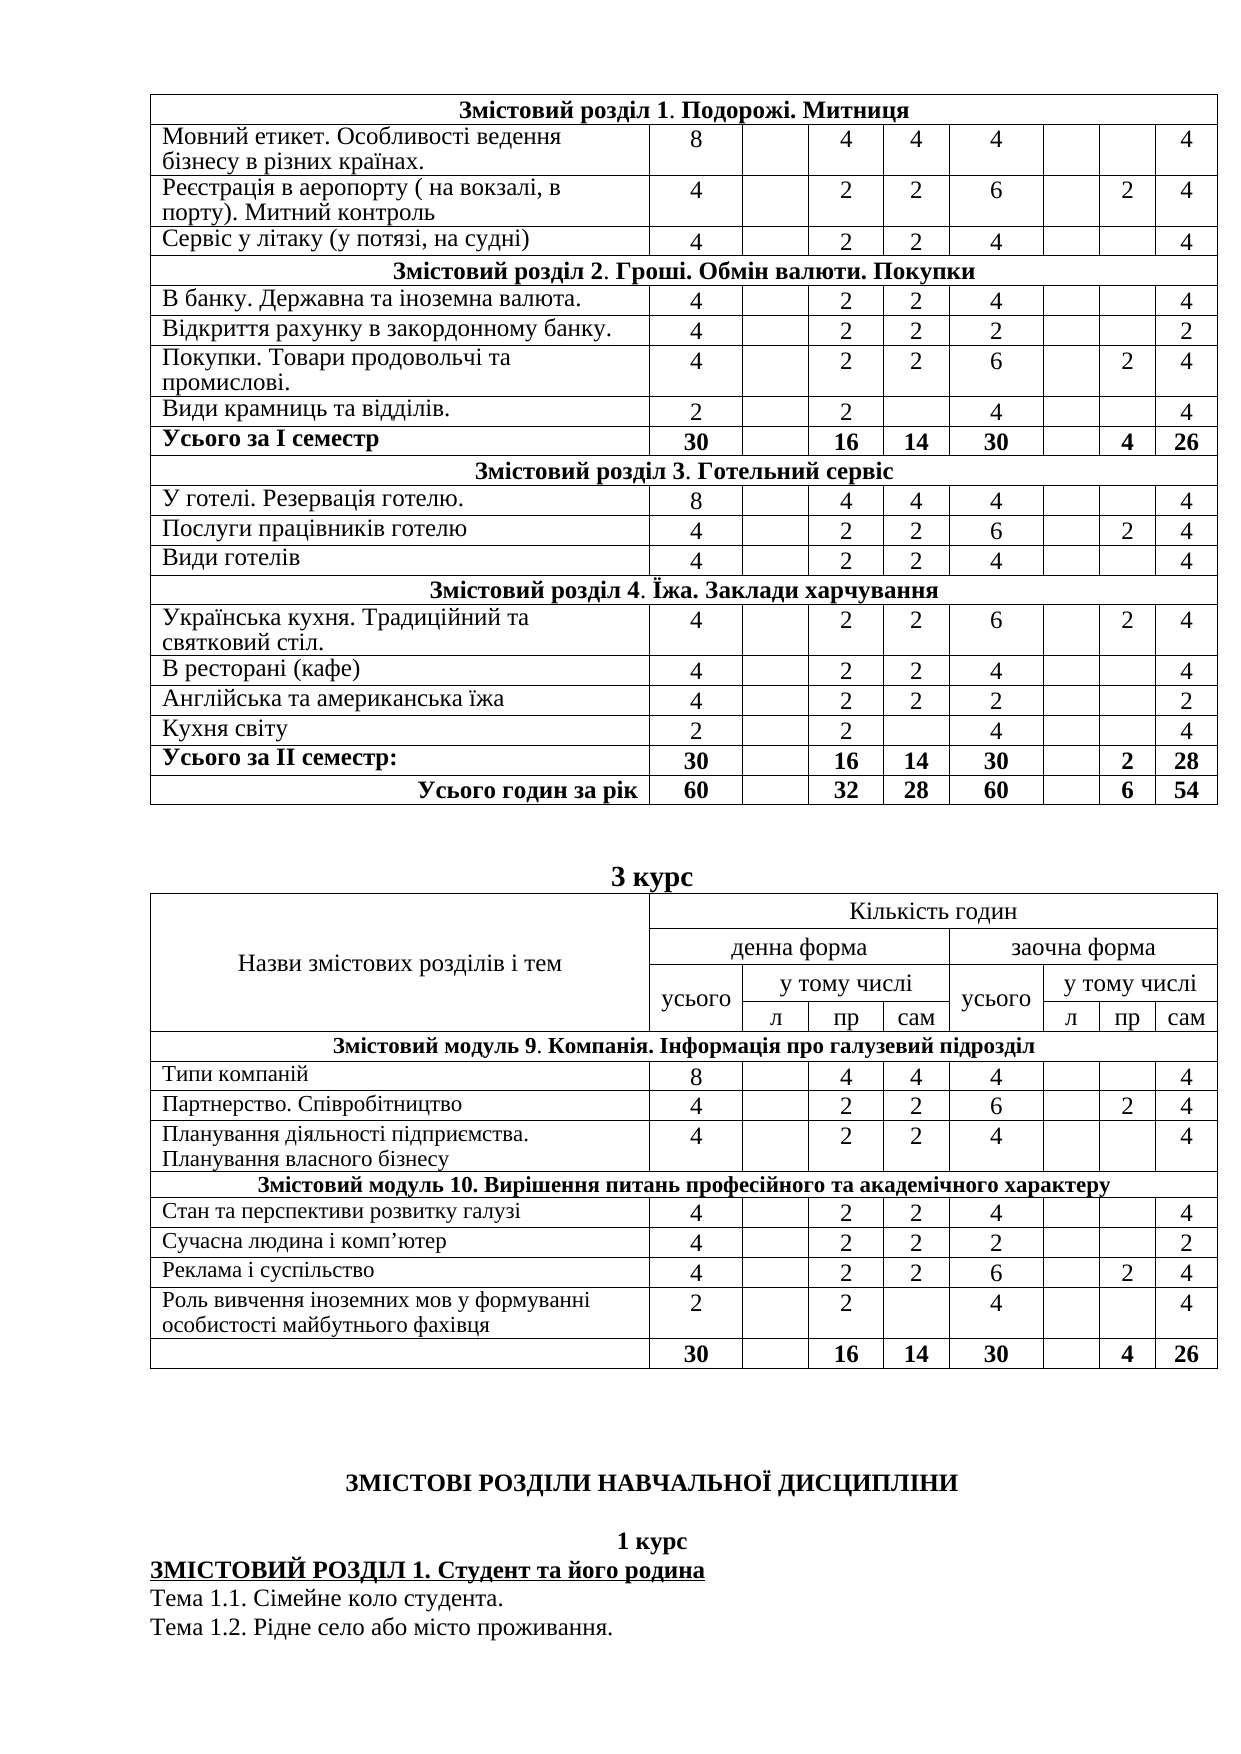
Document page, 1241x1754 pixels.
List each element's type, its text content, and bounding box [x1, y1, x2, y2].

table_cell [743, 516, 808, 545]
table_cell 2 [884, 605, 949, 655]
table_cell [743, 227, 808, 255]
table_cell [1044, 486, 1099, 515]
table_cell 4 [650, 1228, 742, 1257]
table_cell [743, 346, 808, 396]
table_cell 16 [809, 427, 883, 455]
table_cell 2 [1100, 346, 1155, 396]
table_cell Змістовий розділ 2. Гроші. Обмін валюти. Покупки [151, 256, 1217, 285]
table_cell 54 [1156, 776, 1217, 804]
table_cell Змістовий розділ 1. Подорожі. Митниця [151, 95, 1217, 123]
table_cell [1044, 227, 1099, 255]
table_cell 60 [650, 776, 742, 804]
table_cell 4 [1156, 176, 1217, 226]
table_cell 2 [884, 176, 949, 226]
table_cell 2 [809, 686, 883, 715]
table_cell [1044, 1258, 1099, 1287]
text Тема 1.2. Рідне село або місто проживання. [150, 1612, 1154, 1641]
table_cell [1044, 746, 1099, 774]
table_cell [1044, 125, 1099, 174]
table_cell 2 [809, 1258, 883, 1287]
table_cell 26 [1156, 427, 1217, 455]
table_cell Усього годин за рік [151, 776, 649, 804]
table_cell [1100, 1121, 1155, 1171]
table_cell л [743, 1002, 808, 1031]
table_cell 4 [950, 397, 1043, 426]
table_cell [743, 1258, 808, 1287]
table_header Назви змістових розділів і тем [151, 894, 649, 1031]
table_cell 2 [809, 397, 883, 426]
table_cell [1044, 716, 1099, 745]
table_cell [151, 1339, 649, 1367]
table_cell 6 [1100, 776, 1155, 804]
table_cell 14 [884, 1339, 949, 1367]
table_cell [743, 546, 808, 574]
table_cell усього [950, 965, 1043, 1031]
table_cell 2 [809, 605, 883, 655]
table_cell 4 [1156, 1288, 1217, 1338]
table_cell 2 [1100, 1258, 1155, 1287]
table_cell [1044, 546, 1099, 574]
table_cell сам [884, 1002, 949, 1031]
table_cell 4 [650, 1091, 742, 1120]
table_cell 6 [950, 1091, 1043, 1120]
table_cell 60 [950, 776, 1043, 804]
table_cell 2 [1156, 316, 1217, 345]
table_cell [1044, 1288, 1099, 1338]
table_cell Сучасна людина і комп’ютер [151, 1228, 649, 1257]
table_cell 30 [650, 746, 742, 774]
table_cell 2 [950, 686, 1043, 715]
table_cell 2 [1156, 686, 1217, 715]
table_cell пр [1100, 1002, 1155, 1031]
table_cell Усього за І семестр [151, 427, 649, 455]
text 1 курс [150, 1526, 1154, 1555]
table_cell 2 [809, 1091, 883, 1120]
table_cell 2 [650, 397, 742, 426]
table_cell [743, 656, 808, 685]
table_cell 30 [950, 1339, 1043, 1367]
table_cell 4 [650, 605, 742, 655]
table_cell 4 [1156, 286, 1217, 315]
table_cell 4 [1156, 125, 1217, 174]
table_cell [1100, 316, 1155, 345]
table_cell денна форма [650, 929, 949, 964]
table_cell л [1044, 1002, 1099, 1031]
table_cell 4 [1156, 346, 1217, 396]
table_cell 14 [884, 746, 949, 774]
table_cell [1100, 686, 1155, 715]
table_cell 4 [809, 125, 883, 174]
table_cell [1044, 605, 1099, 655]
table_cell [1044, 316, 1099, 345]
table_cell 4 [950, 656, 1043, 685]
table_cell 6 [950, 346, 1043, 396]
table_cell 4 [650, 316, 742, 345]
table_cell [1044, 1091, 1099, 1120]
table_cell [1044, 427, 1099, 455]
table_cell [743, 716, 808, 745]
table_cell [743, 776, 808, 804]
table_cell 4 [950, 125, 1043, 174]
table_cell 4 [1156, 516, 1217, 545]
table_cell 2 [1100, 516, 1155, 545]
table_cell 14 [884, 427, 949, 455]
table_cell [743, 1288, 808, 1338]
table_cell [1100, 286, 1155, 315]
table_cell 4 [950, 716, 1043, 745]
table_cell [743, 746, 808, 774]
table_cell [1100, 546, 1155, 574]
table_cell 4 [1156, 1091, 1217, 1120]
table_cell 2 [809, 286, 883, 315]
table_cell 2 [650, 1288, 742, 1338]
table_cell 2 [884, 1258, 949, 1287]
table_cell [1044, 1198, 1099, 1227]
table_cell 4 [950, 1288, 1043, 1338]
table_cell Змістовий розділ 4. Їжа. Заклади харчування [151, 576, 1217, 604]
table_cell 28 [1156, 746, 1217, 774]
table_cell 16 [809, 746, 883, 774]
table_cell 4 [1156, 656, 1217, 685]
table_cell 2 [809, 227, 883, 255]
table_cell 4 [1100, 1339, 1155, 1367]
table_cell 4 [884, 125, 949, 174]
table_cell [743, 605, 808, 655]
table_cell [884, 397, 949, 426]
table_cell у тому числі [1044, 965, 1217, 1001]
table_cell 2 [809, 1121, 883, 1171]
table_cell Англійська та американська їжа [151, 686, 649, 715]
table_cell 2 [809, 1288, 883, 1338]
table_cell 2 [1100, 605, 1155, 655]
table_cell Послуги працівників готелю [151, 516, 649, 545]
table_cell 6 [950, 176, 1043, 226]
table_cell Змістовий модуль 9. Компанія. Інформація про галузевий підрозділ [151, 1032, 1217, 1061]
table_cell [884, 1288, 949, 1338]
table_cell 30 [950, 427, 1043, 455]
table_cell 2 [1100, 176, 1155, 226]
text Тема 1.1. Сімейне коло студента. [150, 1583, 1154, 1612]
table_cell Реєстрація в аеропорту ( на вокзалі, в порту). Митний контроль [151, 176, 649, 226]
table_cell 4 [650, 656, 742, 685]
table_cell Роль вивчення іноземних мов у формуванні особистості майбутнього фахівця [151, 1288, 649, 1338]
table_cell Типи компаній [151, 1062, 649, 1090]
table_cell [743, 1198, 808, 1227]
table_cell [743, 176, 808, 226]
table_cell Кухня світу [151, 716, 649, 745]
table_cell 2 [1100, 1091, 1155, 1120]
table_cell 2 [884, 686, 949, 715]
table_cell 2 [809, 316, 883, 345]
table_cell 2 [884, 316, 949, 345]
table_cell заочна форма [950, 929, 1217, 964]
table_cell [1044, 397, 1099, 426]
table_cell Змістовий розділ 3. Готельний сервіс [151, 456, 1217, 485]
text ЗМІСТОВИЙ РОЗДІЛ 1. Студент та його родина [150, 1555, 1154, 1583]
table_cell 30 [650, 427, 742, 455]
table_cell [1044, 686, 1099, 715]
table_cell [1100, 125, 1155, 174]
table_cell 4 [950, 227, 1043, 255]
table_cell [1044, 656, 1099, 685]
table_cell 2 [950, 316, 1043, 345]
table_cell сам [1156, 1002, 1217, 1031]
table_cell 32 [809, 776, 883, 804]
table_cell 6 [950, 516, 1043, 545]
table_cell [1100, 716, 1155, 745]
table_cell [743, 316, 808, 345]
table_cell 28 [884, 776, 949, 804]
table_cell 4 [1156, 1121, 1217, 1171]
table_cell 8 [650, 125, 742, 174]
table_cell 2 [884, 1121, 949, 1171]
table_cell 6 [950, 1258, 1043, 1287]
table_cell 8 [650, 486, 742, 515]
table_cell 2 [809, 656, 883, 685]
table_cell 8 [650, 1062, 742, 1090]
table_cell [1044, 1121, 1099, 1171]
table_cell [1044, 776, 1099, 804]
table_cell Реклама і суспільство [151, 1258, 649, 1287]
table_cell [743, 286, 808, 315]
text ЗМІСТОВІ РОЗДІЛИ НАВЧАЛЬНОЇ ДИСЦИПЛІНИ [150, 1468, 1154, 1497]
table_cell 2 [884, 1198, 949, 1227]
table_cell 4 [884, 1062, 949, 1090]
table_cell 2 [809, 546, 883, 574]
table_cell Українська кухня. Традиційний та святковий стіл. [151, 605, 649, 655]
table_cell 4 [809, 486, 883, 515]
table_cell 2 [884, 656, 949, 685]
table_cell [743, 1091, 808, 1120]
table_cell 6 [950, 605, 1043, 655]
table_cell Мовний етикет. Особливості ведення бізнесу в різних країнах. [151, 125, 649, 174]
table_cell 2 [884, 286, 949, 315]
table_cell 4 [950, 1198, 1043, 1227]
table_cell 2 [884, 516, 949, 545]
table_cell [743, 686, 808, 715]
table_cell Стан та перспективи розвитку галузі [151, 1198, 649, 1227]
table_cell [1044, 176, 1099, 226]
table_cell Партнерство. Співробітництво [151, 1091, 649, 1120]
table_cell 4 [1156, 486, 1217, 515]
table_cell [743, 486, 808, 515]
table_cell [743, 1228, 808, 1257]
table_cell 4 [950, 286, 1043, 315]
table_cell 2 [809, 1198, 883, 1227]
table_cell 4 [1100, 427, 1155, 455]
table_cell 4 [950, 546, 1043, 574]
table_cell 4 [884, 486, 949, 515]
table_cell [1100, 1228, 1155, 1257]
table_cell 4 [650, 516, 742, 545]
table_cell пр [809, 1002, 883, 1031]
table_cell 4 [650, 286, 742, 315]
table_cell 4 [650, 1198, 742, 1227]
table_cell 2 [884, 346, 949, 396]
table_cell 4 [1156, 397, 1217, 426]
table_cell [1044, 516, 1099, 545]
table_cell Покупки. Товари продовольчі та промислові. [151, 346, 649, 396]
table_cell Сервіс у літаку (у потязі, на судні) [151, 227, 649, 255]
table_cell Види крамниць та відділів. [151, 397, 649, 426]
table_cell [1044, 286, 1099, 315]
table_cell [1100, 486, 1155, 515]
table_cell 4 [650, 546, 742, 574]
table_cell 2 [1100, 746, 1155, 774]
table_cell 4 [809, 1062, 883, 1090]
table_cell 2 [809, 716, 883, 745]
table_cell [1100, 1198, 1155, 1227]
table_cell Планування діяльності підприємства. Планування власного бізнесу [151, 1121, 649, 1171]
text 3 курс [150, 859, 1154, 893]
table_cell 4 [1156, 1062, 1217, 1090]
table_cell [1044, 1062, 1099, 1090]
table_cell [1044, 1228, 1099, 1257]
table_cell 4 [1156, 546, 1217, 574]
table_cell В банку. Державна та іноземна валюта. [151, 286, 649, 315]
table_header Кількість годин [650, 894, 1217, 928]
table_cell 4 [1156, 1258, 1217, 1287]
table_cell 2 [884, 1091, 949, 1120]
table_cell Відкриття рахунку в закордонному банку. [151, 316, 649, 345]
table_cell 4 [950, 1062, 1043, 1090]
table_cell [743, 1121, 808, 1171]
table_cell [1100, 1062, 1155, 1090]
table_cell 4 [650, 1258, 742, 1287]
table_cell [884, 716, 949, 745]
table_cell [1100, 656, 1155, 685]
table_cell усього [650, 965, 742, 1031]
table_cell [1044, 346, 1099, 396]
table_cell 26 [1156, 1339, 1217, 1367]
table_cell 30 [650, 1339, 742, 1367]
table_cell 4 [950, 1121, 1043, 1171]
table_cell [1100, 397, 1155, 426]
table_cell 4 [1156, 605, 1217, 655]
table_cell [743, 1339, 808, 1367]
table_cell 4 [1156, 227, 1217, 255]
table_cell Види готелів [151, 546, 649, 574]
table_cell [743, 397, 808, 426]
table_cell [743, 427, 808, 455]
table_cell [1044, 1339, 1099, 1367]
table_cell 4 [650, 227, 742, 255]
table_cell 2 [809, 516, 883, 545]
table_cell 4 [650, 176, 742, 226]
table_cell у тому числі [743, 965, 949, 1001]
table_cell 4 [1156, 716, 1217, 745]
table_cell 4 [650, 1121, 742, 1171]
table_cell 4 [950, 486, 1043, 515]
table_cell [743, 125, 808, 174]
table_cell 2 [884, 1228, 949, 1257]
table_cell 2 [950, 1228, 1043, 1257]
table_cell 4 [1156, 1198, 1217, 1227]
table_cell 2 [884, 546, 949, 574]
table_cell 2 [1156, 1228, 1217, 1257]
table_cell 4 [650, 686, 742, 715]
table_cell [1100, 1288, 1155, 1338]
table_cell 2 [809, 1228, 883, 1257]
table_cell 2 [809, 346, 883, 396]
table_cell 30 [950, 746, 1043, 774]
table_cell В ресторані (кафе) [151, 656, 649, 685]
table_cell 16 [809, 1339, 883, 1367]
table_cell 2 [884, 227, 949, 255]
table_cell Змістовий модуль 10. Вирішення питань професійного та академічного характеру [151, 1172, 1217, 1197]
table_cell [1100, 227, 1155, 255]
table_cell 2 [809, 176, 883, 226]
table_cell [743, 1062, 808, 1090]
table_cell Усього за ІІ семестр: [151, 746, 649, 774]
table_cell 4 [650, 346, 742, 396]
table_cell У готелі. Резервація готелю. [151, 486, 649, 515]
table_cell 2 [650, 716, 742, 745]
